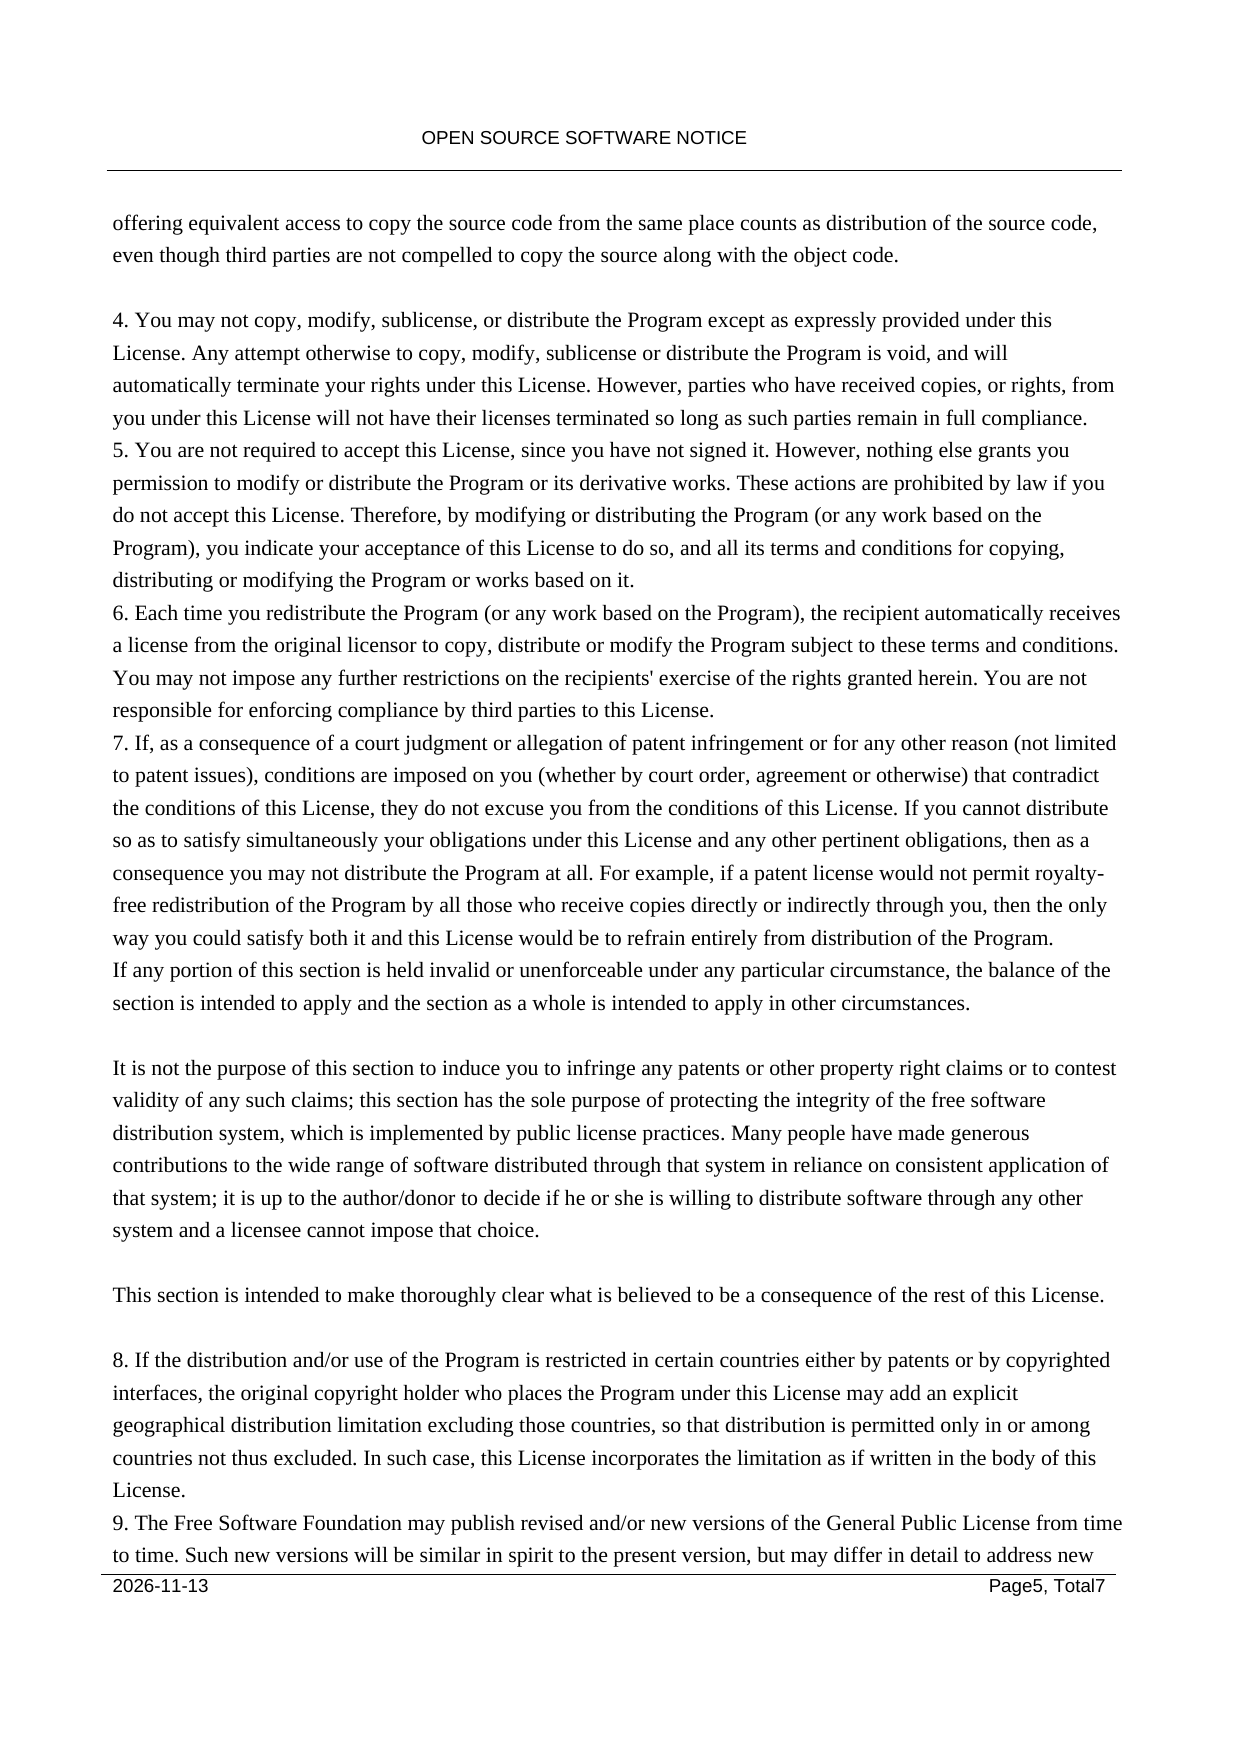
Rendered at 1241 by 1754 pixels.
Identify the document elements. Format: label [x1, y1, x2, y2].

text [112, 206, 1128, 1571]
